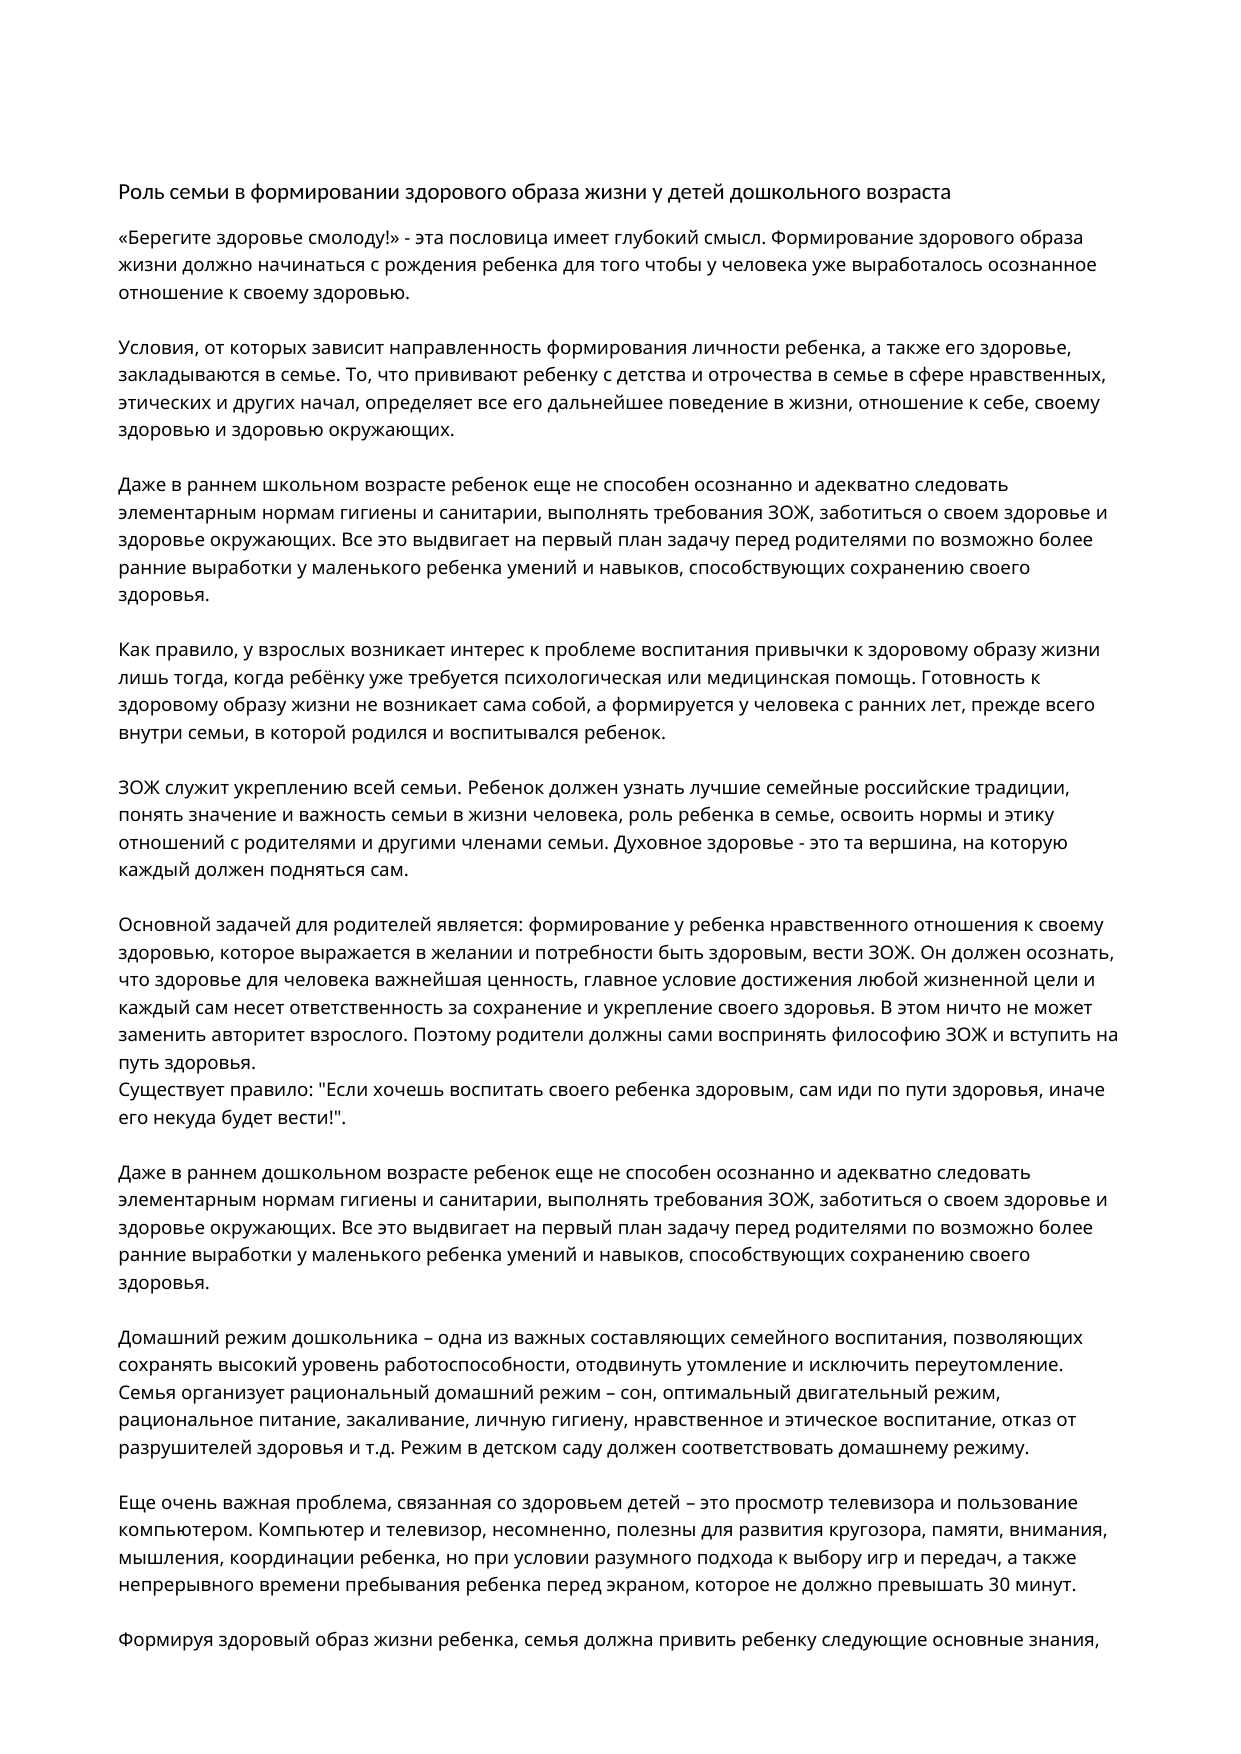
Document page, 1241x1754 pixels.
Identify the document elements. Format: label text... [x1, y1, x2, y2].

text Роль семьи в формировании здорового образа жизни у детей дошкольного возраста [118, 177, 1122, 205]
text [118, 224, 1122, 1652]
